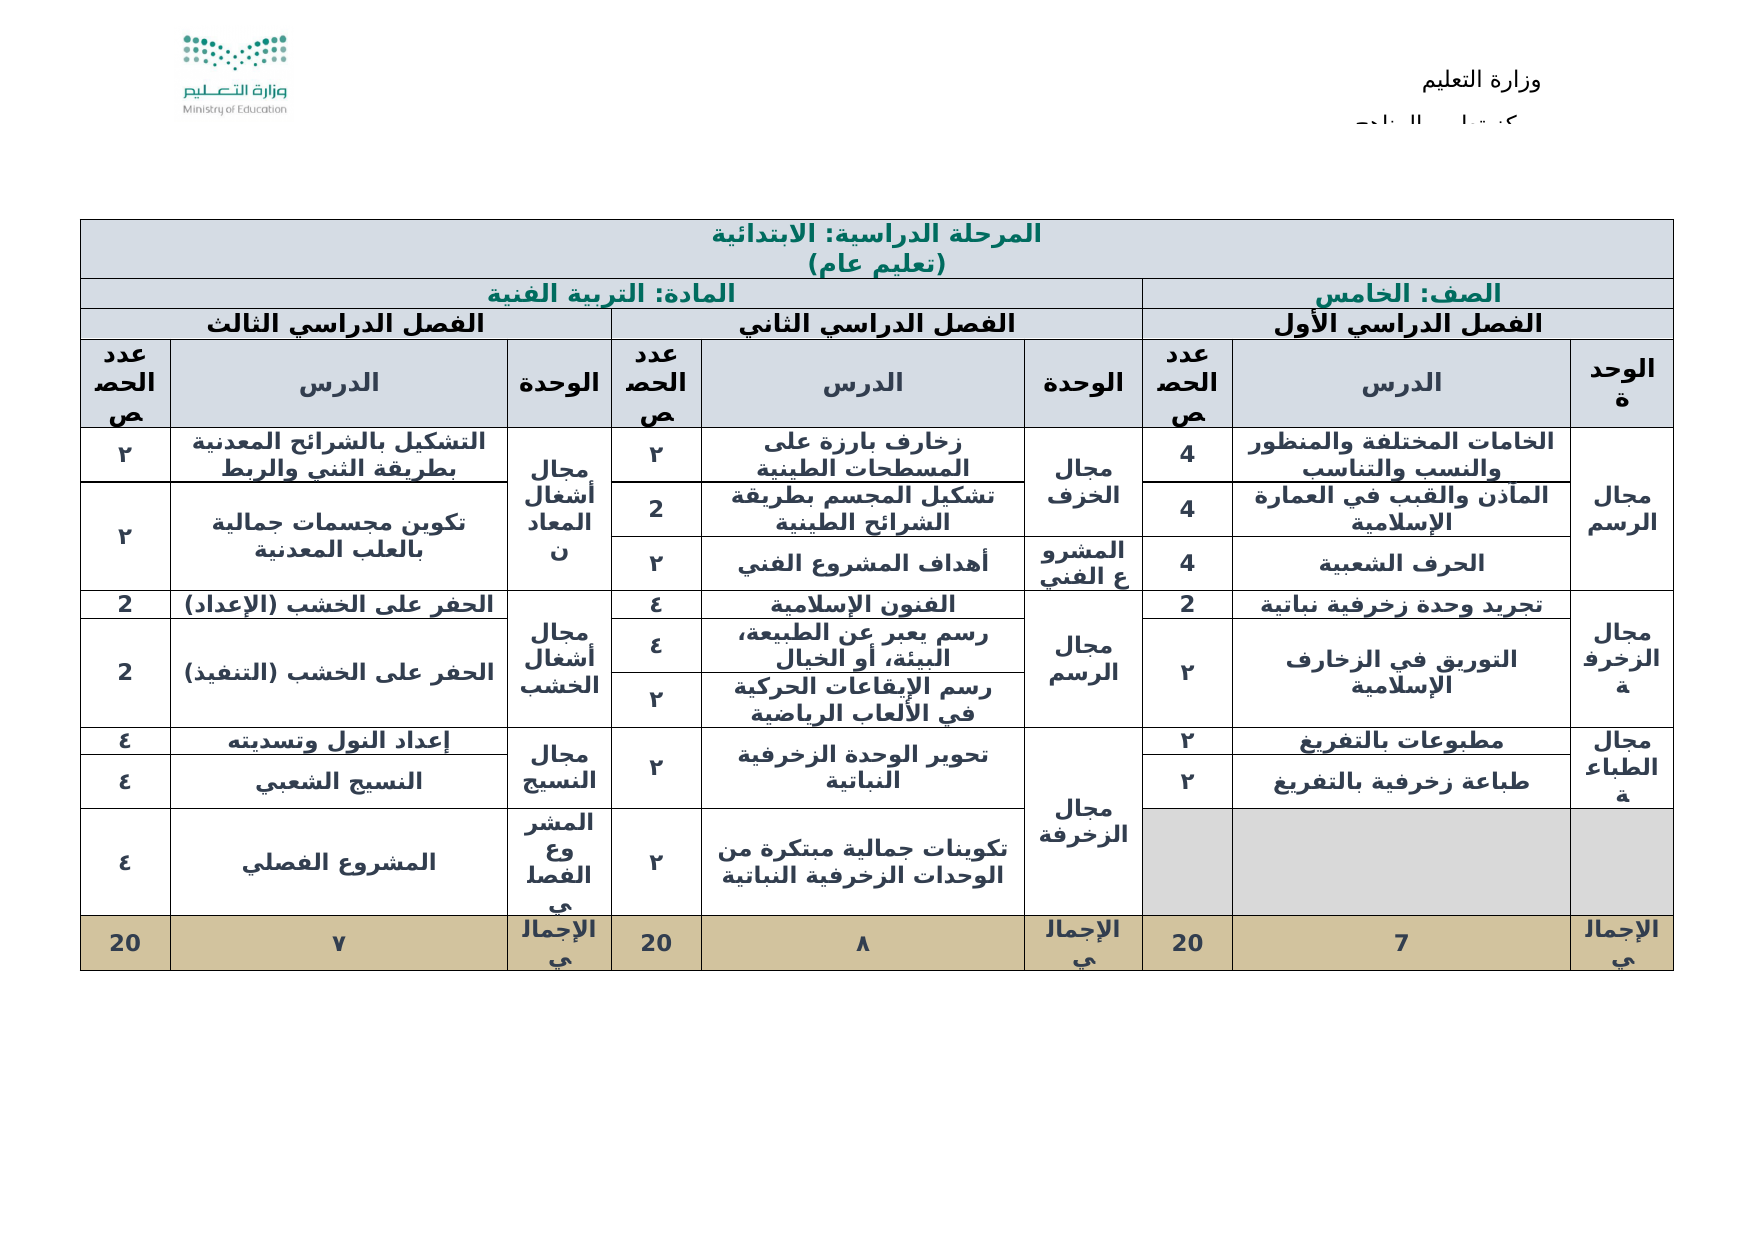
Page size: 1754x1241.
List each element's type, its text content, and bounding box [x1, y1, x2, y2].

table_cell الخامات المختلفة والمنظور والنسب والتناسب [1233, 428, 1570, 481]
table_cell 2 [612, 483, 701, 536]
table_cell 20 [612, 916, 701, 970]
table_cell الحرف الشعبية [1233, 537, 1570, 590]
table_cell المادة: التربية الفنية [81, 279, 1142, 308]
table_cell 2 [1143, 591, 1232, 618]
table_cell مطبوعات بالتفريغ [1233, 728, 1570, 754]
table_cell عدد الحصص [81, 340, 170, 427]
table_cell ٢ [612, 809, 701, 915]
table_cell ٤ [81, 728, 170, 754]
table_cell الفصل الدراسي الثالث [81, 309, 611, 338]
table_cell 2 [81, 591, 170, 618]
table_cell إعداد النول وتسديته [171, 728, 507, 754]
table_cell ٢ [1143, 619, 1232, 727]
table_cell الفصل الدراسي الأول [1143, 309, 1673, 338]
table_cell مجال أشغال المعادن [508, 428, 611, 590]
table_cell طباعة زخرفية بالتفريغ [1233, 755, 1570, 808]
table_cell الفصل الدراسي الثاني [612, 309, 1142, 338]
table_cell ٤ [612, 619, 701, 672]
table_cell تجريد وحدة زخرفية نباتية [1233, 591, 1570, 618]
table_cell 4 [1143, 483, 1232, 536]
table_cell مجال الرسم [1571, 428, 1673, 590]
table_cell ٢ [612, 537, 701, 590]
table_cell التوريق في الزخارف الإسلامية [1233, 619, 1570, 727]
table_cell مجال النسيج [508, 728, 611, 808]
table_cell 4 [1143, 428, 1232, 481]
table_cell عدد الحصص [612, 340, 701, 427]
table_cell ٨ [702, 916, 1024, 970]
table_cell تكوينات جمالية مبتكرة من الوحدات الزخرفية النباتية [702, 809, 1024, 915]
table_cell رسم يعبر عن الطبيعة، البيئة، أو الخيال [702, 619, 1024, 672]
table_cell 7 [1233, 916, 1570, 970]
table_cell تشكيل المجسم بطريقة الشرائح الطينية [702, 483, 1024, 536]
table_cell تكوين مجسمات جمالية بالعلب المعدنية [171, 483, 507, 590]
table_cell التشكيل بالشرائح المعدنية بطريقة الثني والربط [171, 428, 507, 481]
table_cell [1571, 809, 1673, 915]
table_cell الدرس [171, 340, 507, 427]
table_cell 4 [1143, 537, 1232, 590]
table_cell أهداف المشروع الفني [702, 537, 1024, 590]
table_cell الفنون الإسلامية [702, 591, 1024, 618]
table_cell الدرس [1233, 340, 1570, 427]
table_cell الإجمالي [1025, 916, 1142, 970]
table_cell الصف: الخامس [1143, 279, 1673, 308]
table_cell ٤ [81, 809, 170, 915]
table_cell ٢ [612, 428, 701, 481]
table_cell 20 [1143, 916, 1232, 970]
table_cell زخارف بارزة على المسطحات الطينية [702, 428, 1024, 481]
table_cell ٢ [1143, 755, 1232, 808]
table_cell [1143, 809, 1232, 915]
table_cell الإجمالي [1571, 916, 1673, 970]
table_header المرحلة الدراسية: الابتدائية (تعليم عام) [81, 220, 1673, 278]
table_cell ٢ [612, 673, 701, 727]
table_cell عدد الحصص [1143, 340, 1232, 427]
table_cell مجال الزخرفة [1571, 591, 1673, 727]
picture [173, 25, 294, 122]
table_cell ٧ [171, 916, 507, 970]
table_cell الدرس [702, 340, 1024, 427]
table_cell المشروع الفصلي [171, 809, 507, 915]
table_cell 2 [81, 619, 170, 727]
table_cell الحفر على الخشب (التنفيذ) [171, 619, 507, 727]
table_cell مجال الزخرفة [1025, 728, 1142, 915]
table_cell مجال الطباعة [1571, 728, 1673, 808]
table_cell الحفر على الخشب (الإعداد) [171, 591, 507, 618]
table_cell ٢ [1143, 728, 1232, 754]
table_cell رسم الإيقاعات الحركية في الألعاب الرياضية [702, 673, 1024, 727]
table_cell مجال الرسم [1025, 591, 1142, 727]
table_cell ٤ [612, 591, 701, 618]
table_cell الوحدة [1025, 340, 1142, 427]
table_cell النسيج الشعبي [171, 755, 507, 808]
table_cell ٤ [81, 755, 170, 808]
table_cell مجال أشغال الخشب [508, 591, 611, 727]
table_cell 20 [81, 916, 170, 970]
table_cell ٢ [81, 483, 170, 590]
table_cell الوحدة [508, 340, 611, 427]
table_cell تحوير الوحدة الزخرفية النباتية [702, 728, 1024, 808]
table_cell الإجمالي [508, 916, 611, 970]
table_cell الوحدة [1571, 340, 1673, 427]
table_cell المشروع الفني [1025, 537, 1142, 590]
table_cell المشروع الفصلي [508, 809, 611, 915]
table_cell [1233, 809, 1570, 915]
table_cell ٢ [81, 428, 170, 481]
table_cell مجال الخزف [1025, 428, 1142, 536]
table_cell المآذن والقبب في العمارة الإسلامية [1233, 483, 1570, 536]
table_cell ٢ [612, 728, 701, 808]
